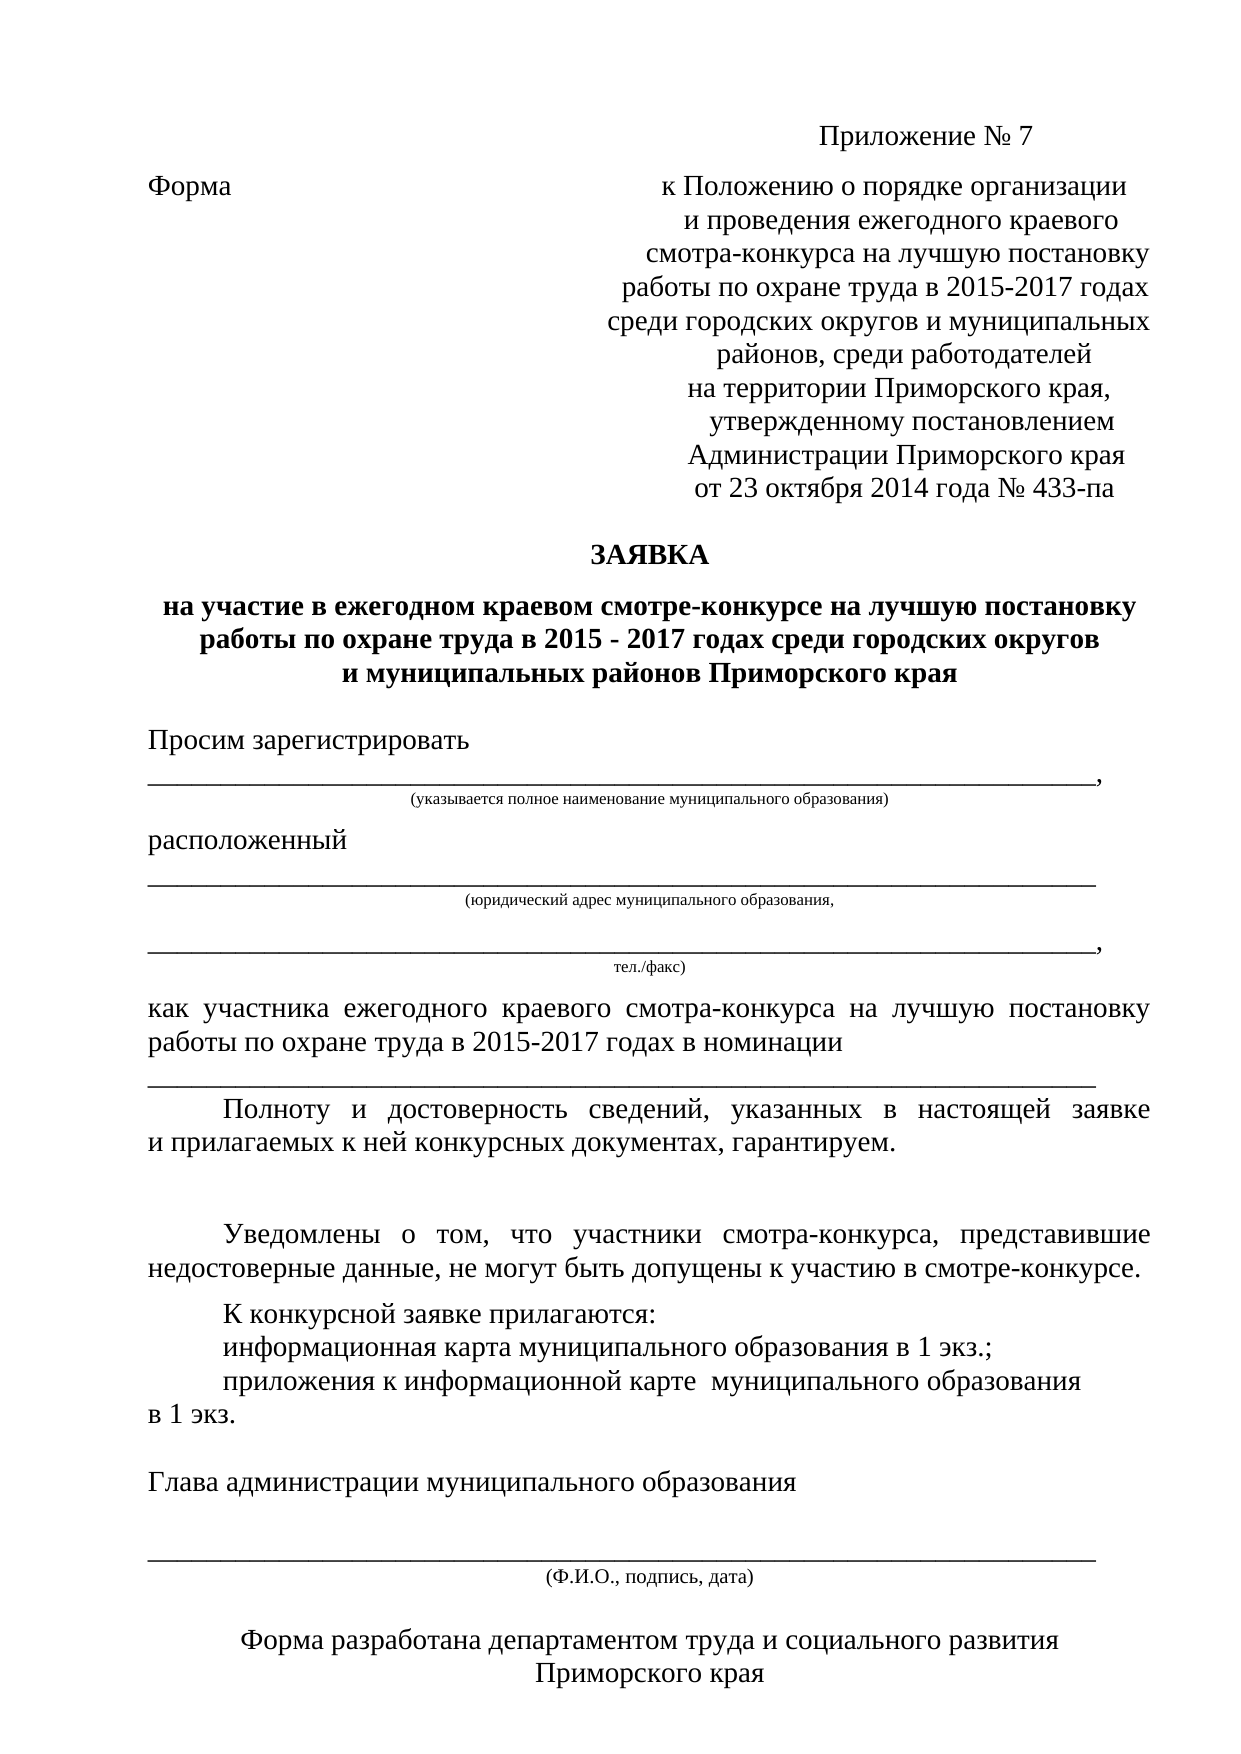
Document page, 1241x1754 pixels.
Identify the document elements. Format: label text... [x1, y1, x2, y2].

text смотра-конкурса на лучшую постановку [148, 236, 1152, 269]
text на участие в ежегодном краевом смотре-конкурсе на лучшую постановку работы по охране труда в 2015 - 2017 годах среди городских округов и муниципальных районов Приморского края [148, 588, 1152, 688]
text и проведения ежегодного краевого [148, 202, 1152, 236]
text К конкурсной заявке прилагаются: [148, 1296, 1152, 1329]
text Форма разработана департаментом труда и социального развития Приморского края [148, 1622, 1152, 1689]
text _________________________________________________________________ [148, 1531, 1152, 1564]
text утвержденному постановлением [148, 403, 1152, 437]
text (юридический адрес муниципального образования, [148, 889, 1152, 923]
text тел./факс) [148, 957, 1152, 990]
text _________________________________________________________________, [148, 755, 1152, 789]
text среди городских округов и муниципальных [148, 303, 1152, 336]
text _________________________________________________________________ [148, 856, 1152, 889]
text ЗАЯВКА [148, 537, 1152, 571]
text (указывается полное наименование муниципального образования) [148, 789, 1152, 822]
text Глава администрации муниципального образования [148, 1464, 1152, 1497]
text приложения к информационной карте муниципального образования в 1 экз. [148, 1363, 1152, 1430]
text как участника ежегодного краевого смотра-конкурса на лучшую постановку работы по охране труда в 2015-2017 годах в номинации [148, 990, 1152, 1057]
text расположенный [148, 822, 1152, 856]
text от 23 октября 2014 года № 433-па [148, 470, 1152, 504]
text районов, среди работодателей [148, 336, 1152, 370]
text работы по охране труда в 2015-2017 годах [148, 269, 1152, 303]
text (Ф.И.О., подпись, дата) [148, 1564, 1152, 1588]
text Уведомлены о том, что участники смотра-конкурса, представившие недостоверные данные, не могут быть допущены к участию в смотре-конкурсе. [148, 1216, 1152, 1283]
text Форма к Положению о порядке организации [148, 168, 1152, 202]
text Приложение № 7 [148, 118, 1152, 152]
text _________________________________________________________________, [148, 923, 1152, 957]
text информационная карта муниципального образования в 1 экз.; [148, 1329, 1152, 1363]
text Администрации Приморского края [148, 437, 1152, 470]
text на территории Приморского края, [148, 370, 1152, 403]
text Просим зарегистрировать [148, 722, 1152, 755]
text Полноту и достоверность сведений, указанных в настоящей заявке и прилагаемых к ней конкурсных документах, гарантируем. [148, 1091, 1152, 1158]
text _________________________________________________________________ [148, 1057, 1152, 1091]
